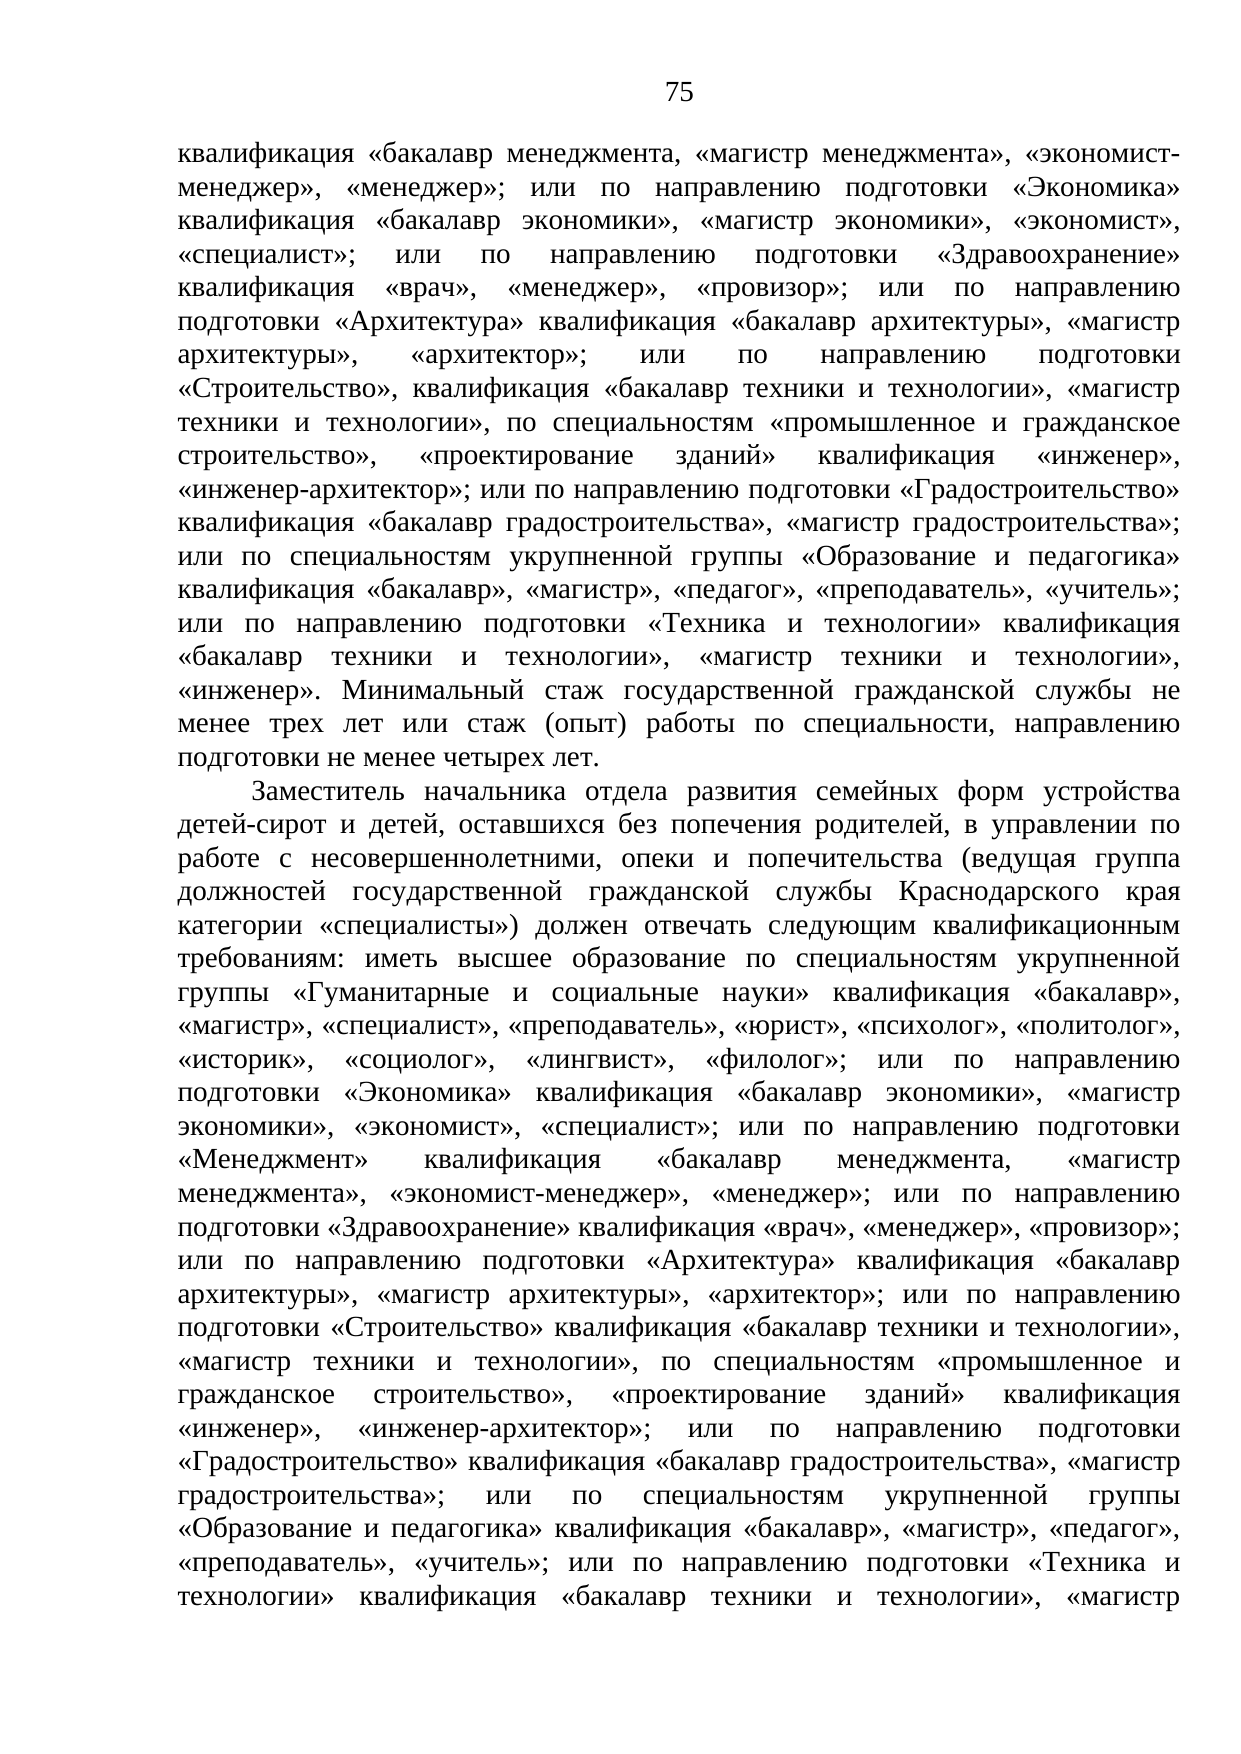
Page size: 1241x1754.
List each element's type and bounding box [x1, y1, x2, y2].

text [177, 773, 1181, 1611]
text [177, 135, 1181, 773]
